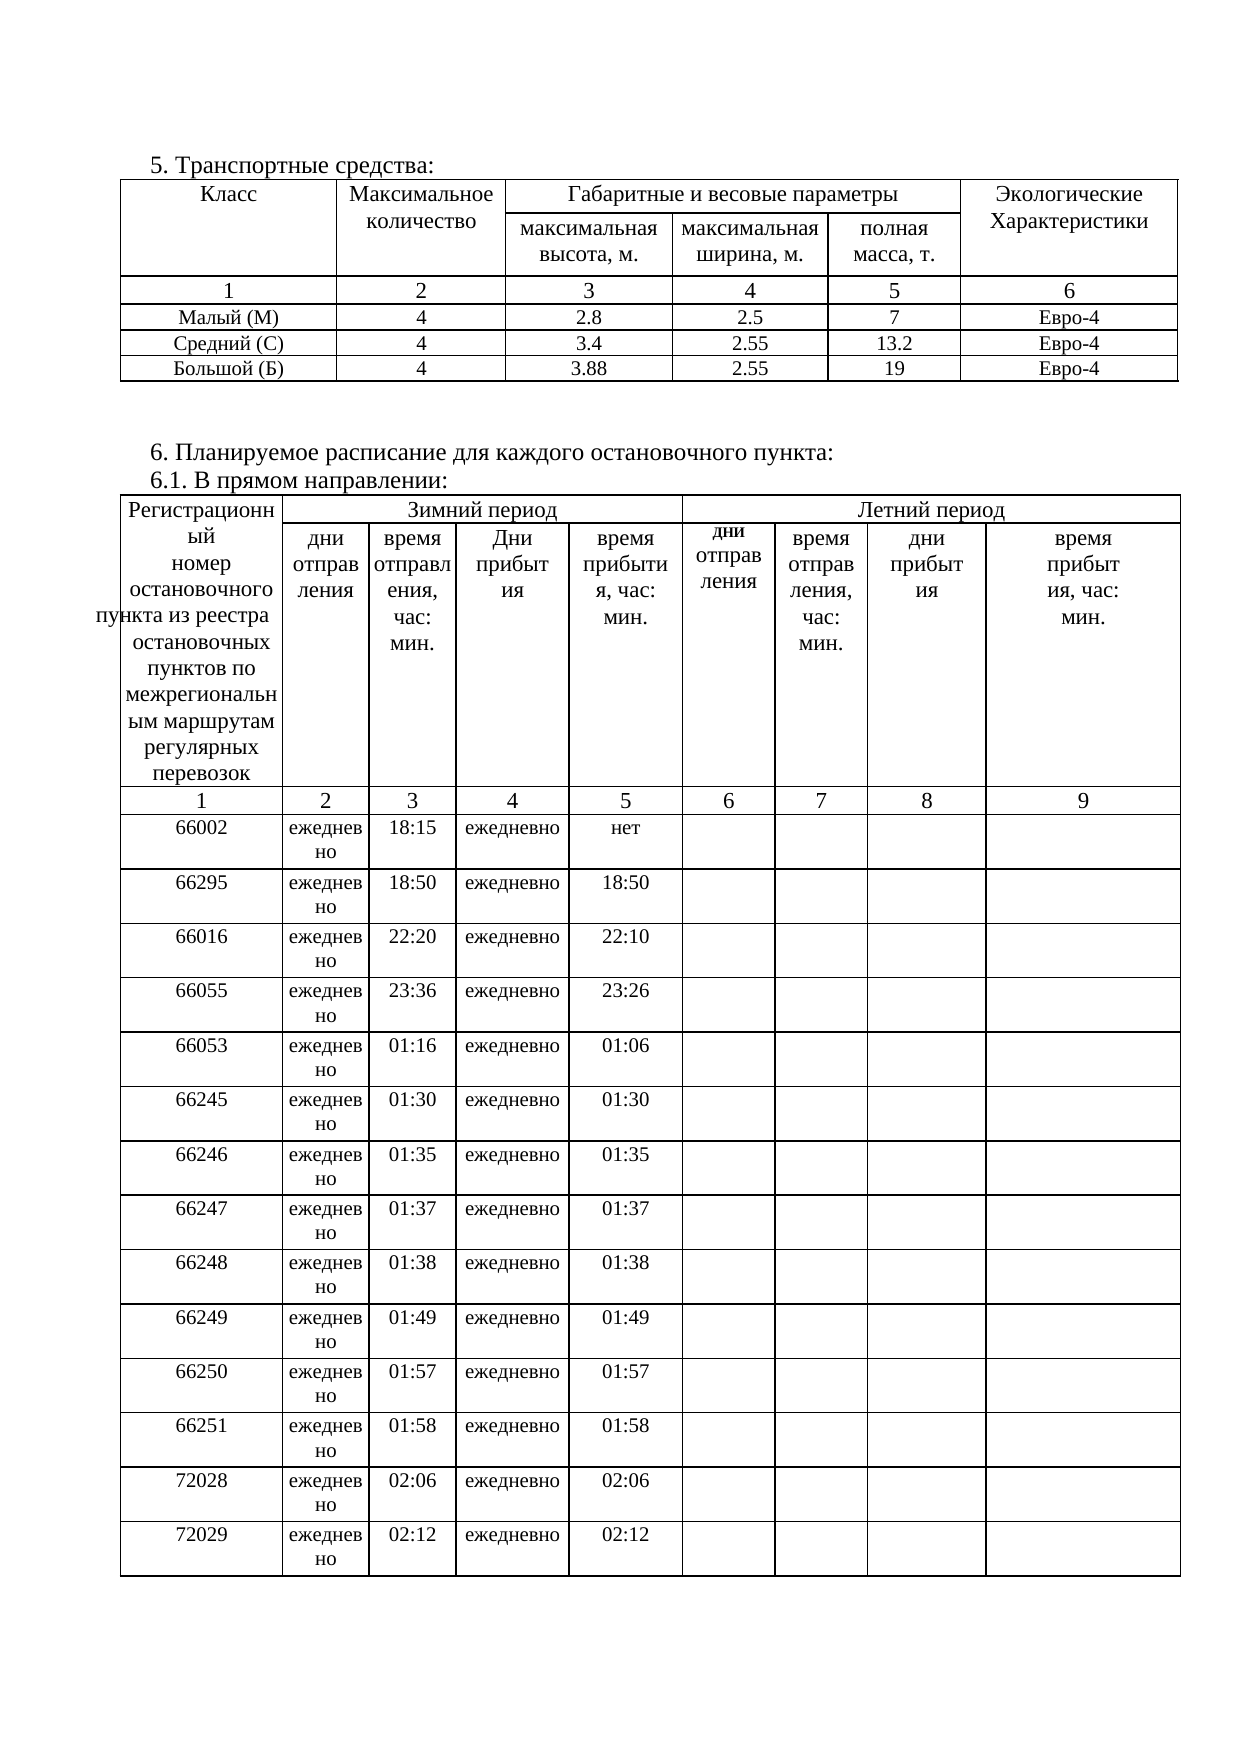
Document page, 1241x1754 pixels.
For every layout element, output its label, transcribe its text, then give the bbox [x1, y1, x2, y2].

table_cell [683, 870, 774, 922]
table_cell ежедневно [457, 1522, 568, 1575]
table_cell 66249 [121, 1305, 282, 1357]
table_cell ежедневно [283, 978, 368, 1031]
table_cell [683, 1305, 774, 1357]
table_cell [776, 1087, 867, 1140]
table_cell [868, 1087, 985, 1140]
table_cell 66248 [121, 1250, 282, 1303]
table_cell ежедневно [457, 1413, 568, 1466]
table_cell [987, 1196, 1180, 1249]
table_cell [683, 1142, 774, 1194]
table_cell [683, 1250, 774, 1303]
table_cell [683, 924, 774, 977]
table_cell 01:35 [370, 1142, 455, 1194]
table_cell [868, 1413, 985, 1466]
table_cell [776, 1468, 867, 1521]
table_header Зимний период [283, 496, 682, 522]
table_cell 66247 [121, 1196, 282, 1249]
table_header Габаритные и весовые параметры [506, 180, 960, 212]
table_cell [987, 1305, 1180, 1357]
table_cell 02:12 [570, 1522, 682, 1575]
table_cell ежедневно [283, 924, 368, 977]
table_cell 19 [829, 356, 960, 380]
table_cell 5 [829, 277, 960, 303]
table_cell [776, 1413, 867, 1466]
table_cell [683, 1087, 774, 1140]
table_cell 3.88 [506, 356, 672, 380]
table_cell [683, 1468, 774, 1521]
table_cell [987, 1033, 1180, 1086]
table_cell [868, 924, 985, 977]
table_cell 13.2 [829, 331, 960, 354]
table_cell 02:12 [370, 1522, 455, 1575]
table_cell 01:16 [370, 1033, 455, 1086]
table_cell [776, 1305, 867, 1357]
table_cell 66016 [121, 924, 282, 977]
table_cell Малый (М) [121, 305, 336, 329]
table_cell 4 [673, 277, 827, 303]
table_cell 01:35 [570, 1142, 682, 1194]
table_cell ежедневно [283, 1413, 368, 1466]
table_cell [868, 1142, 985, 1194]
table_cell ежедневно [283, 1305, 368, 1357]
text 6. Планируемое расписание для каждого остановочного пункта: [150, 437, 1090, 466]
table_cell 01:06 [570, 1033, 682, 1086]
table_cell 4 [337, 305, 505, 329]
table_cell ежедневно [457, 1033, 568, 1086]
table_cell 01:57 [370, 1359, 455, 1412]
table_cell 66055 [121, 978, 282, 1031]
table_cell 01:37 [570, 1196, 682, 1249]
table_cell [987, 924, 1180, 977]
table_cell [683, 1413, 774, 1466]
table_cell ежедневно [283, 1142, 368, 1194]
table_cell [868, 870, 985, 922]
table_cell [987, 870, 1180, 922]
text 6.1. В прямом направлении: [150, 466, 1090, 494]
table_cell [987, 1522, 1180, 1575]
table_cell [776, 1196, 867, 1249]
table_cell 2.55 [673, 331, 827, 354]
table_cell [987, 1087, 1180, 1140]
table_cell 4 [337, 331, 505, 354]
table_cell ежедневно [283, 815, 368, 868]
table_cell полная масса, т. [829, 214, 960, 275]
table_cell дни отправ ления [283, 524, 368, 786]
table_cell Большой (Б) [121, 356, 336, 380]
table_cell 23:26 [570, 978, 682, 1031]
table_cell [868, 815, 985, 868]
table_cell время прибыт ия, час: мин. [987, 524, 1180, 786]
table_cell 66002 [121, 815, 282, 868]
table_cell 18:15 [370, 815, 455, 868]
table_cell 2.55 [673, 356, 827, 380]
table_cell [868, 1305, 985, 1357]
table_cell ежедневно [283, 1250, 368, 1303]
table_cell максимальная высота, м. [506, 214, 672, 275]
table_cell [987, 1413, 1180, 1466]
table_cell 7 [829, 305, 960, 329]
table_cell Дни прибыт ия [457, 524, 568, 786]
table_cell [776, 1522, 867, 1575]
table_cell [683, 1033, 774, 1086]
table_cell ежедневно [457, 1087, 568, 1140]
table_cell 01:49 [370, 1305, 455, 1357]
table_cell [776, 1142, 867, 1194]
table_cell [868, 1359, 985, 1412]
table_cell 66245 [121, 1087, 282, 1140]
table_cell 02:06 [570, 1468, 682, 1521]
table_cell ежедневно [457, 1250, 568, 1303]
table_cell 23:36 [370, 978, 455, 1031]
table_cell ежедневно [457, 978, 568, 1031]
table_cell 2.8 [506, 305, 672, 329]
table_cell 72029 [121, 1522, 282, 1575]
table_cell время отправ ления, час: мин. [776, 524, 867, 786]
table_cell 2.5 [673, 305, 827, 329]
table_cell 01:38 [370, 1250, 455, 1303]
table_cell 01:30 [570, 1087, 682, 1140]
table_cell ежедневно [283, 1087, 368, 1140]
table_cell [683, 1196, 774, 1249]
table_cell 4 [457, 787, 568, 814]
table_cell 01:30 [370, 1087, 455, 1140]
table_cell ежедневно [457, 1468, 568, 1521]
table_cell ежедневно [457, 924, 568, 977]
table_cell [683, 978, 774, 1031]
table_cell [776, 1359, 867, 1412]
table_cell дни прибыт ия [868, 524, 985, 786]
table_cell ежедневно [457, 1196, 568, 1249]
table_cell 02:06 [370, 1468, 455, 1521]
table_cell 66250 [121, 1359, 282, 1412]
table_cell ежедневно [457, 815, 568, 868]
table_cell 6 [683, 787, 774, 814]
table_cell ежедневно [283, 1196, 368, 1249]
table_cell 01:49 [570, 1305, 682, 1357]
table_cell 01:38 [570, 1250, 682, 1303]
table_cell ежедневно [457, 1305, 568, 1357]
table_cell [868, 1522, 985, 1575]
table_cell [987, 815, 1180, 868]
table_cell [776, 815, 867, 868]
table_cell 1 [121, 277, 336, 303]
table_cell 18:50 [370, 870, 455, 922]
table_header Экологические Характеристики [961, 180, 1177, 275]
table_cell максимальная ширина, м. [673, 214, 827, 275]
table_cell 7 [776, 787, 867, 814]
table_cell [868, 1468, 985, 1521]
table_cell [776, 1033, 867, 1086]
table_cell 5 [570, 787, 682, 814]
table_cell Евро-4 [961, 331, 1177, 354]
table_cell Евро-4 [961, 356, 1177, 380]
table_cell Евро-4 [961, 305, 1177, 329]
table_cell 9 [987, 787, 1180, 814]
table_cell 6 [961, 277, 1177, 303]
table_cell 66246 [121, 1142, 282, 1194]
table_cell ежедневно [457, 870, 568, 922]
table_cell [683, 815, 774, 868]
table_cell ежедневно [283, 1033, 368, 1086]
table_cell [987, 1359, 1180, 1412]
table_cell [868, 1250, 985, 1303]
table_cell 22:20 [370, 924, 455, 977]
table_cell [987, 978, 1180, 1031]
table_cell 01:58 [570, 1413, 682, 1466]
table_cell ежедневно [283, 1359, 368, 1412]
table_cell [776, 978, 867, 1031]
table_header Регистрационный номер остановочного пункта из реестра остановочных пунктов по межрегиональным маршрутам регулярных перевозок [121, 496, 282, 786]
table_cell время прибыти я, час: мин. [570, 524, 682, 786]
table_cell [683, 1359, 774, 1412]
text 5. Транспортные средства: [150, 150, 1090, 179]
table_cell 3 [370, 787, 455, 814]
table_cell Средний (С) [121, 331, 336, 354]
table_cell [987, 1250, 1180, 1303]
table_cell [987, 1142, 1180, 1194]
table_header Класс [121, 180, 336, 275]
table_cell 1 [121, 787, 282, 814]
table_cell ДНИ отправ ления [683, 524, 774, 786]
table_cell [683, 1522, 774, 1575]
table_cell время отправл ения, час: мин. [370, 524, 455, 786]
table_cell 66053 [121, 1033, 282, 1086]
table_cell 66295 [121, 870, 282, 922]
table_cell [776, 1250, 867, 1303]
table_cell 01:58 [370, 1413, 455, 1466]
table_cell 3.4 [506, 331, 672, 354]
table_cell [987, 1468, 1180, 1521]
table_cell 2 [283, 787, 368, 814]
table_cell ежедневно [457, 1142, 568, 1194]
table_cell [868, 1033, 985, 1086]
table_cell ежедневно [283, 870, 368, 922]
table_cell 18:50 [570, 870, 682, 922]
table_cell ежедневно [283, 1522, 368, 1575]
table_cell 01:37 [370, 1196, 455, 1249]
table_cell 66251 [121, 1413, 282, 1466]
table_cell ежедневно [457, 1359, 568, 1412]
table_cell [868, 1196, 985, 1249]
table_cell [776, 870, 867, 922]
table_cell 01:57 [570, 1359, 682, 1412]
table_cell 22:10 [570, 924, 682, 977]
table_cell 3 [506, 277, 672, 303]
table_header Максимальное количество [337, 180, 505, 275]
table_cell 8 [868, 787, 985, 814]
table_cell [868, 978, 985, 1031]
table_cell [776, 924, 867, 977]
table_cell 4 [337, 356, 505, 380]
table_cell 72028 [121, 1468, 282, 1521]
table_cell нет [570, 815, 682, 868]
table_header Летний период [683, 496, 1180, 522]
table_cell 2 [337, 277, 505, 303]
table_cell ежедневно [283, 1468, 368, 1521]
